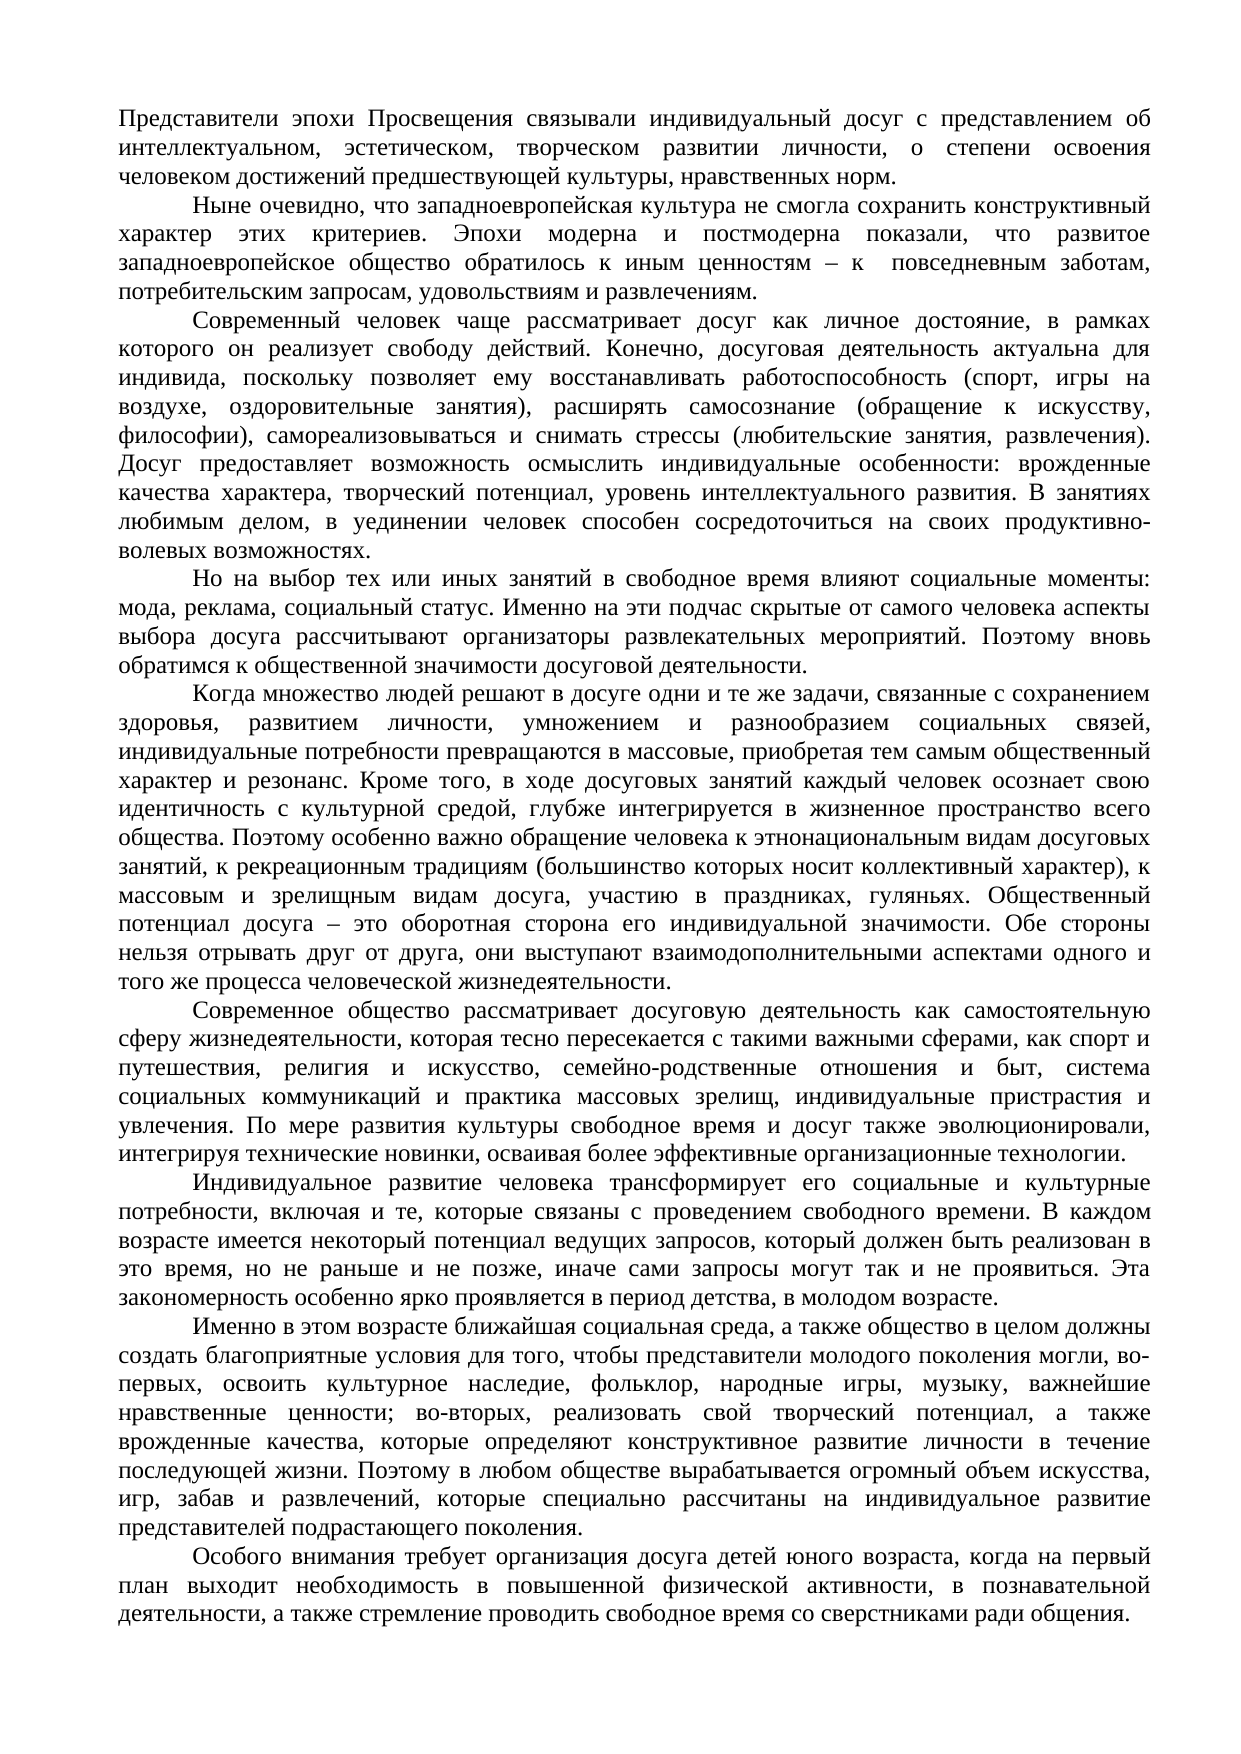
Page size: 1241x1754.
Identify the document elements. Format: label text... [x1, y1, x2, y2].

text Современный человек чаще рассматривает досуг как личное достояние, в рамках которого он реализует свободу действий. Конечно, досуговая деятельность актуальна для индивида, поскольку позволяет ему восстанавливать работоспособность (спорт, игры на воздухе, оздоровительные занятия), расширять самосознание (обращение к искусству, философии), самореализовываться и снимать стрессы (любительские занятия, развлечения). Досуг предоставляет возможность осмыслить индивидуальные особенности: врожденные качества характера, творческий потенциал, уровень интеллектуального развития. В занятиях любимым делом, в уединении человек способен сосредоточиться на своих продуктивно-волевых возможностях. [118, 305, 1152, 563]
text Когда множество людей решают в досуге одни и те же задачи, связанные с сохранением здоровья, развитием личности, умножением и разнообразием социальных связей, индивидуальные потребности превращаются в массовые, приобретая тем самым общественный характер и резонанс. Кроме того, в ходе досуговых занятий каждый человек осознает свою идентичность с культурной средой, глубже интегрируется в жизненное пространство всего общества. Поэтому особенно важно обращение человека к этнонациональным видам досуговых занятий, к рекреационным традициям (большинство которых носит коллективный характер), к массовым и зрелищным видам досуга, участию в праздниках, гуляньях. Общественный потенциал досуга – это оборотная сторона его индивидуальной значимости. Обе стороны нельзя отрывать друг от друга, они выступают взаимодополнительными аспектами одного и того же процесса человеческой жизнедеятельности. [118, 678, 1152, 995]
text Именно в этом возрасте ближайшая социальная среда, а также общество в целом должны создать благоприятные условия для того, чтобы представители молодого поколения могли, во-первых, освоить культурное наследие, фольклор, народные игры, музыку, важнейшие нравственные ценности; во-вторых, реализовать свой творческий потенциал, а также врожденные качества, которые определяют конструктивное развитие личности в течение последующей жизни. Поэтому в любом обществе вырабатывается огромный объем искусства, игр, забав и развлечений, которые специально рассчитаны на индивидуальное развитие представителей подрастающего поколения. [118, 1311, 1152, 1541]
text Современное общество рассматривает досуговую деятельность как самостоятельную сферу жизнедеятельности, которая тесно пересекается с такими важными сферами, как спорт и путешествия, религия и искусство, семейно-родственные отношения и быт, система социальных коммуникаций и практика массовых зрелищ, индивидуальные пристрастия и увлечения. По мере развития культуры свободное время и досуг также эволюционировали, интегрируя технические новинки, осваивая более эффективные организационные технологии. [118, 995, 1152, 1167]
text Индивидуальное развитие человека трансформирует его социальные и культурные потребности, включая и те, которые связаны с проведением свободного времени. В каждом возрасте имеется некоторый потенциал ведущих запросов, который должен быть реализован в это время, но не раньше и не позже, иначе сами запросы могут так и не проявиться. Эта закономерность особенно ярко проявляется в период детства, в молодом возрасте. [118, 1167, 1152, 1311]
text Но на выбор тех или иных занятий в свободное время влияют социальные моменты: мода, реклама, социальный статус. Именно на эти подчас скрытые от самого человека аспекты выбора досуга рассчитывают организаторы развлекательных мероприятий. Поэтому вновь обратимся к общественной значимости досуговой деятельности. [118, 563, 1152, 678]
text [118, 103, 1152, 190]
text Ныне очевидно, что западноевропейская культура не смогла сохранить конструктивный характер этих критериев. Эпохи модерна и постмодерна показали, что развитое западноевропейское общество обратилось к иным ценностям – к повседневным заботам, потребительским запросам, удовольствиям и развлечениям. [118, 190, 1152, 305]
text Особого внимания требует организация досуга детей юного возраста, когда на первый план выходит необходимость в повышенной физической активности, в познавательной деятельности, а также стремление проводить свободное время со сверстниками ради общения. [118, 1541, 1152, 1627]
